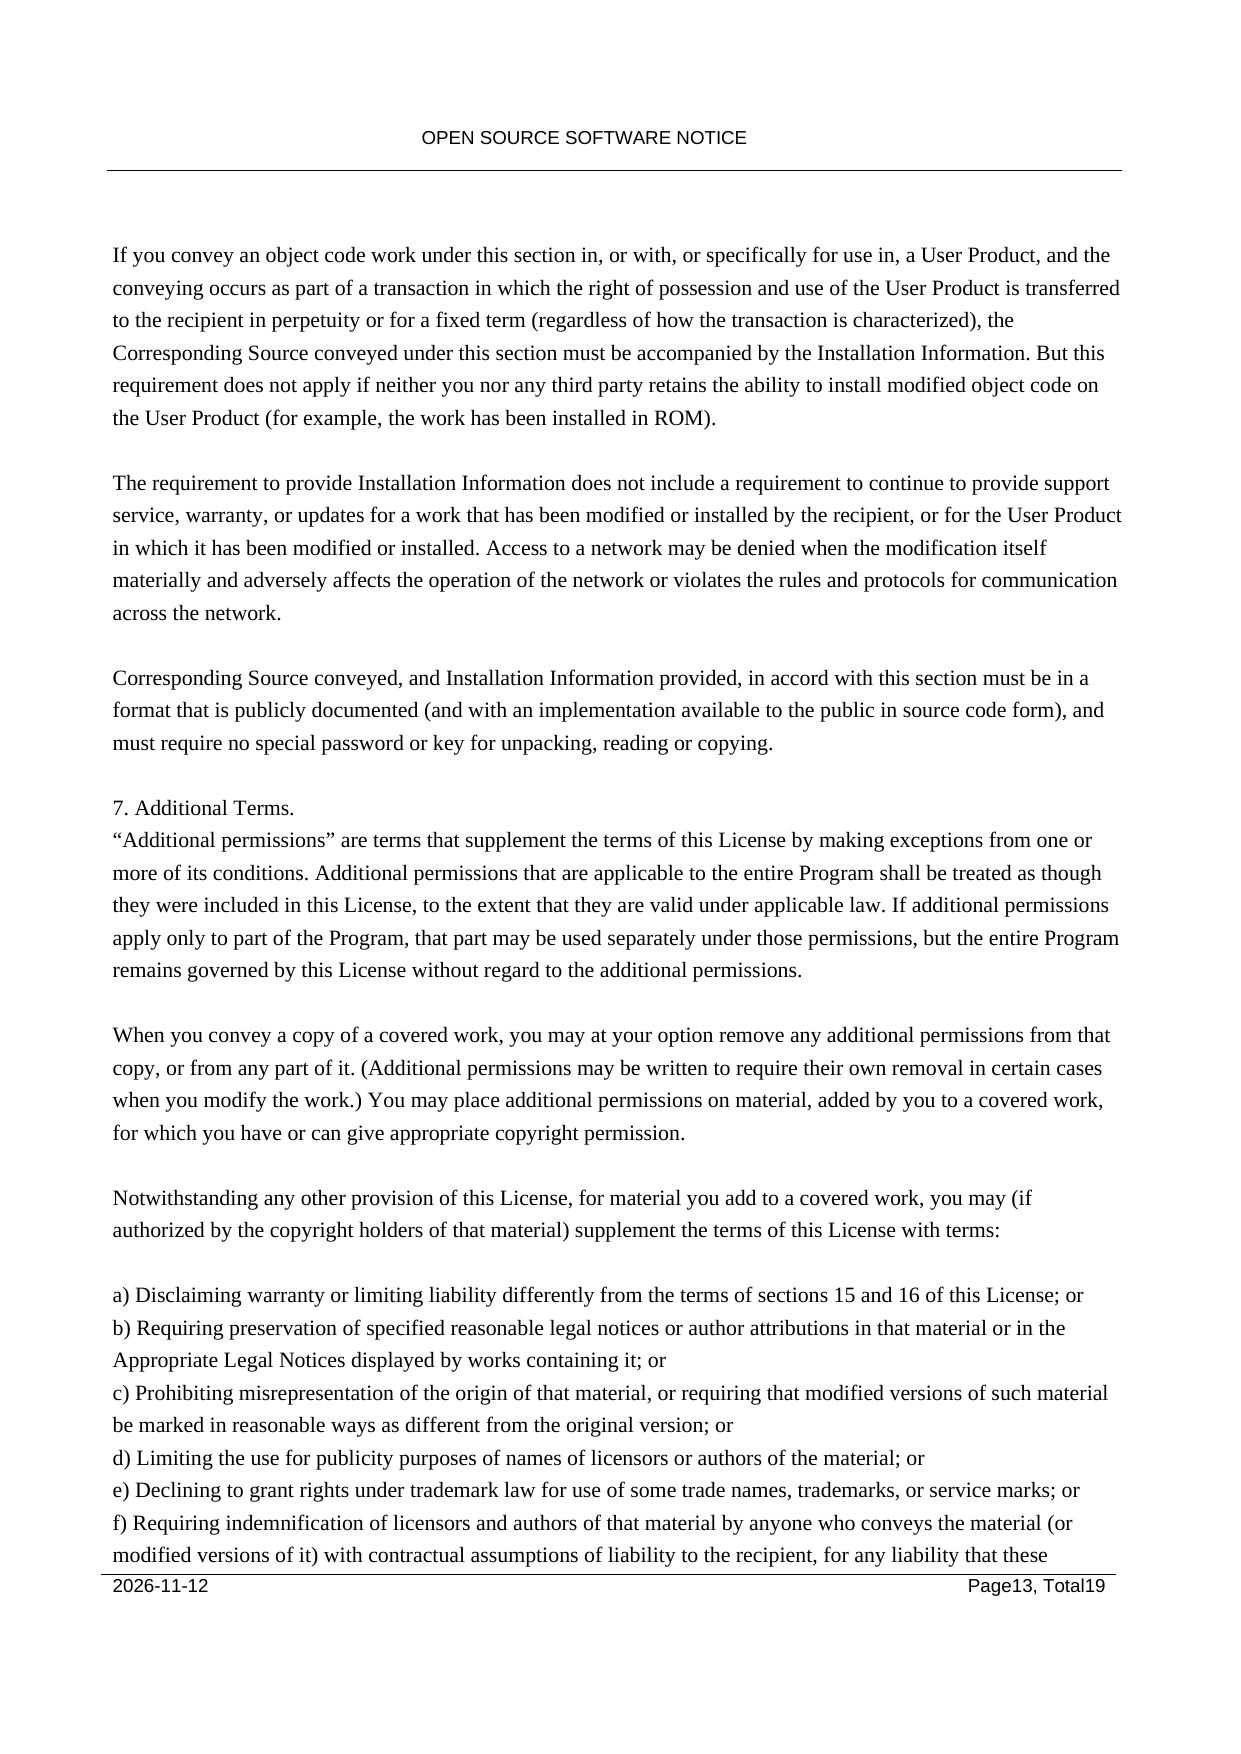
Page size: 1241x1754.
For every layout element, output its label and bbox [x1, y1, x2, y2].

text [112, 206, 1128, 1571]
